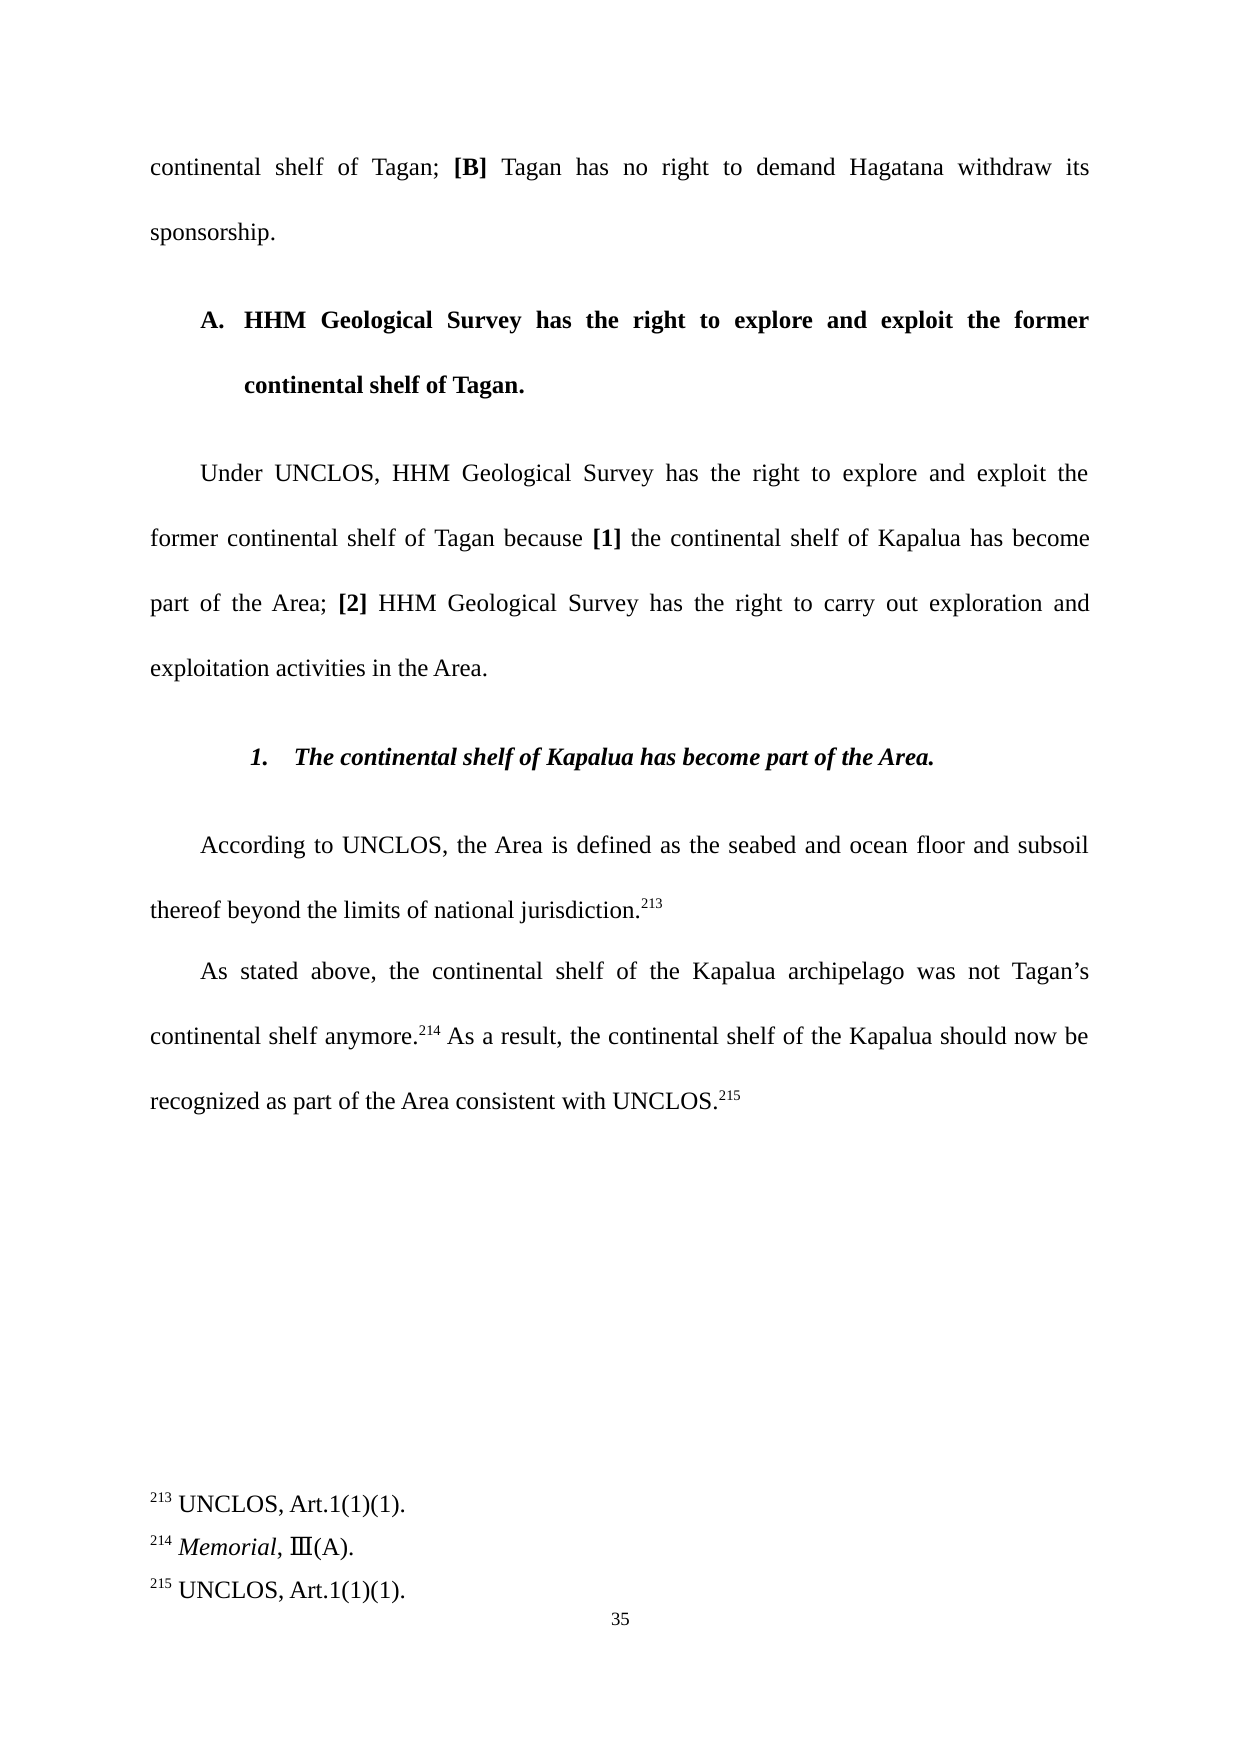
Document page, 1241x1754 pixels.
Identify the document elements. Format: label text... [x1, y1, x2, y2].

subtitle The continental shelf of Kapalua has become part of the Area. [250, 740, 1090, 772]
text As stated above, the continental shelf of the Kapalua archipelago was not Tagan’s continental shelf anymore. As a result, the continental shelf of the Kapalua should now be recognized as part of the Area consistent with UNCLOS. [150, 954, 1090, 1117]
text Under UNCLOS, HHM Geological Survey has the right to explore and exploit the former continental shelf of Tagan because [1] the continental shelf of Kapalua has become part of the Area; [2] HHM Geological Survey has the right to carry out exploration and exploitation activities in the Area. [150, 457, 1090, 684]
text According to UNCLOS, the Area is defined as the seabed and ocean floor and subsoil thereof beyond the limits of national jurisdiction. [150, 828, 1090, 926]
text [150, 150, 1090, 247]
subtitle HHM Geological Survey has the right to explore and exploit the former continental shelf of Tagan. [200, 303, 1090, 401]
